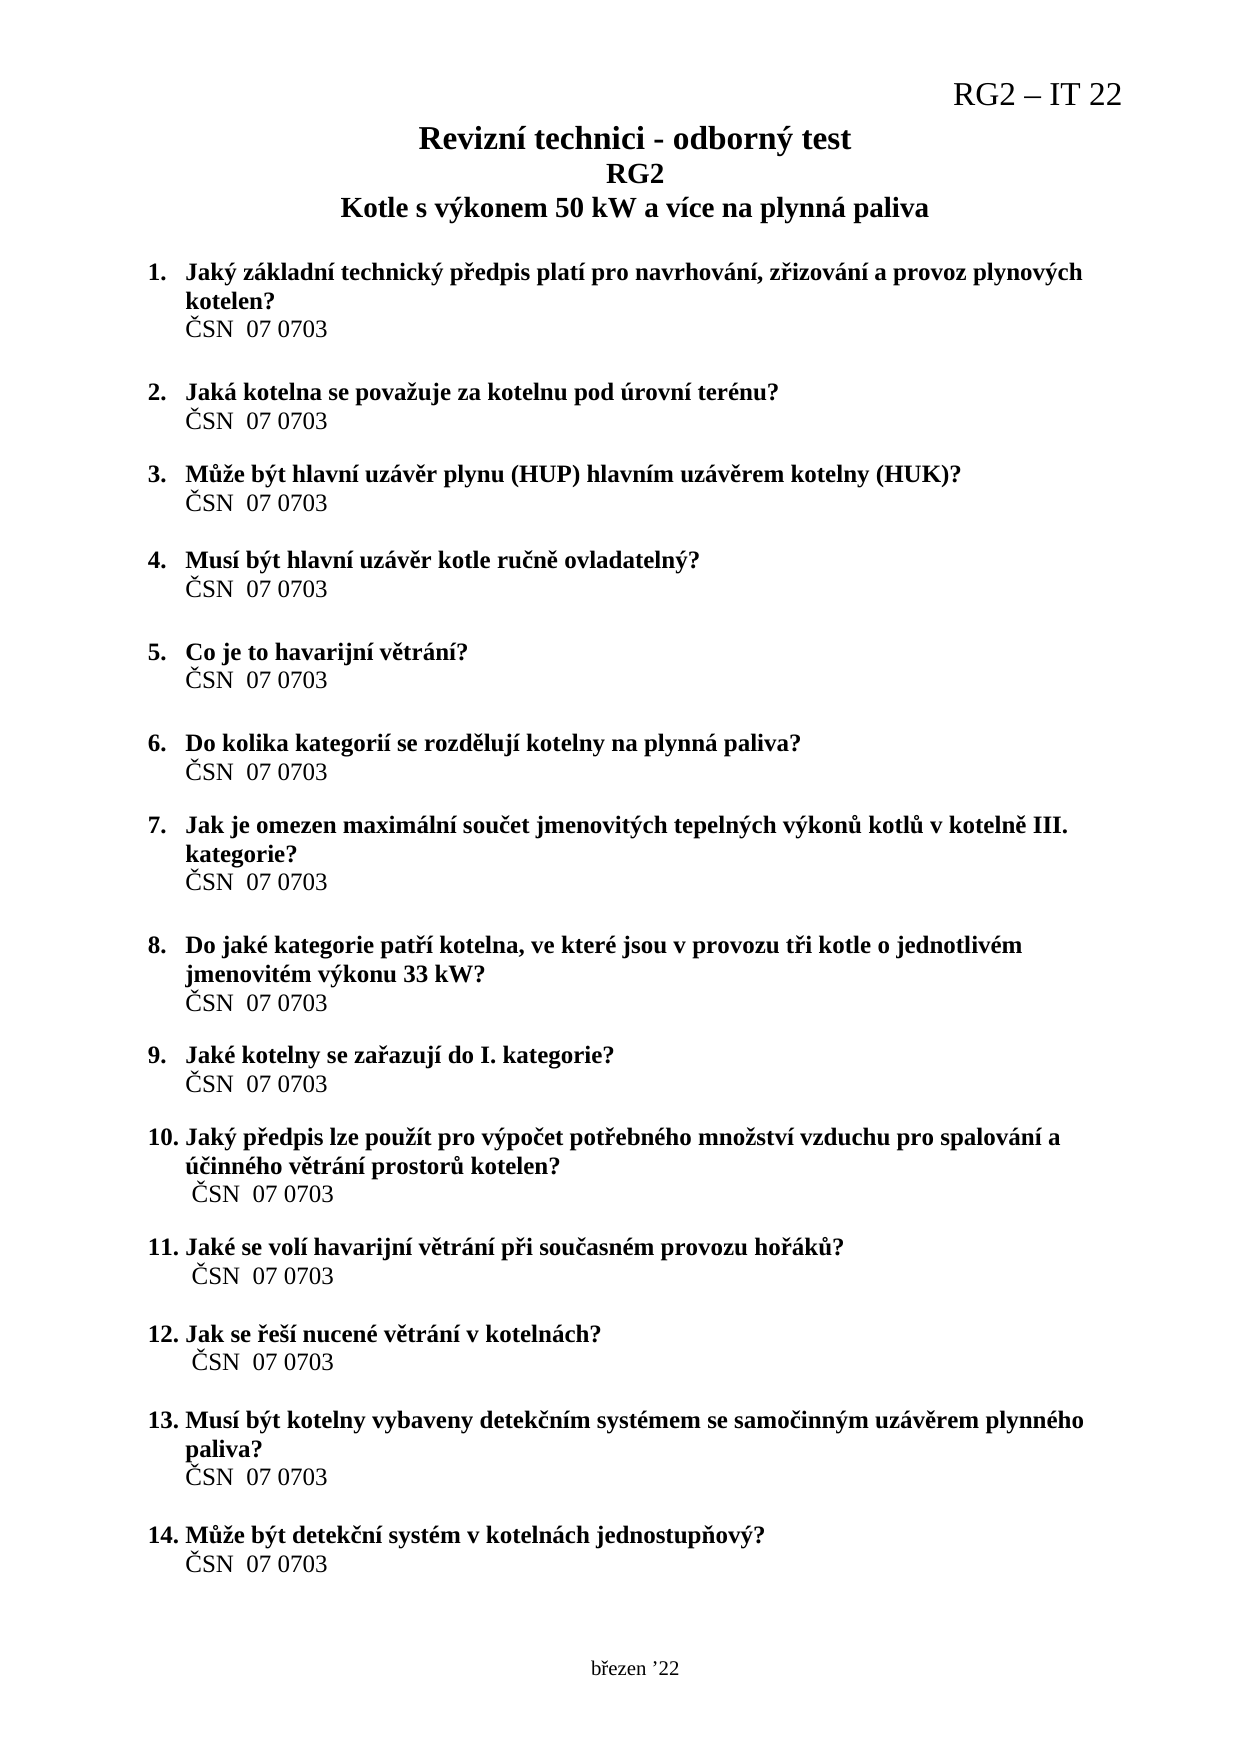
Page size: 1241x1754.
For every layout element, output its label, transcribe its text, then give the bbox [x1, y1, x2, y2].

title Kotle s výkonem 50 kW a více na plynná paliva [148, 190, 1122, 223]
list Jaký základní technický předpis platí pro navrhování, zřizování a provoz plynových kotelen? [148, 257, 1122, 314]
text ČSN 07 0703 [148, 757, 1122, 786]
list Do jaké kategorie patří kotelna, ve které jsou v provozu tři kotle o jednotlivém jmenovitém výkonu 33 kW? [148, 930, 1122, 988]
list Musí být kotelny vybaveny detekčním systémem se samočinným uzávěrem plynného paliva? [148, 1405, 1122, 1462]
text ČSN 07 0703 [148, 1347, 1122, 1376]
text ČSN 07 0703 [148, 488, 1122, 516]
text ČSN 07 0703 [148, 1069, 1122, 1098]
text ČSN 07 0703 [148, 1261, 1122, 1290]
list Jaké se volí havarijní větrání při současném provozu hořáků? [148, 1232, 1122, 1261]
text ČSN 07 0703 [148, 314, 1122, 343]
text ČSN 07 0703 [148, 1549, 1122, 1577]
list Může být hlavní uzávěr plynu (HUP) hlavním uzávěrem kotelny (HUK)? [148, 459, 1122, 488]
text ČSN 07 0703 [148, 574, 1122, 603]
list Jaké kotelny se zařazují do I. kategorie? [148, 1041, 1122, 1069]
list Jak se řeší nucené větrání v kotelnách? [148, 1319, 1122, 1347]
text ČSN 07 0703 [148, 867, 1122, 896]
list Co je to havarijní větrání? [148, 637, 1122, 666]
text ČSN 07 0703 [148, 666, 1122, 694]
list Jaký předpis lze použít pro výpočet potřebného množství vzduchu pro spalování a účinného větrání prostorů kotelen? [148, 1122, 1122, 1179]
list Do kolika kategorií se rozdělují kotelny na plynná paliva? [148, 728, 1122, 757]
title RG2 [148, 156, 1122, 190]
list Může být detekční systém v kotelnách jednostupňový? [148, 1520, 1122, 1549]
list Jak je omezen maximální součet jmenovitých tepelných výkonů kotlů v kotelně III. kategorie? [148, 810, 1122, 867]
text ČSN 07 0703 [148, 406, 1122, 435]
text ČSN 07 0703 [148, 1179, 1122, 1208]
list Jaká kotelna se považuje za kotelnu pod úrovní terénu? [148, 377, 1122, 406]
list Musí být hlavní uzávěr kotle ručně ovladatelný? [148, 545, 1122, 574]
text ČSN 07 0703 [148, 988, 1122, 1016]
title Revizní technici - odborný test [148, 118, 1122, 156]
text ČSN 07 0703 [148, 1462, 1122, 1491]
